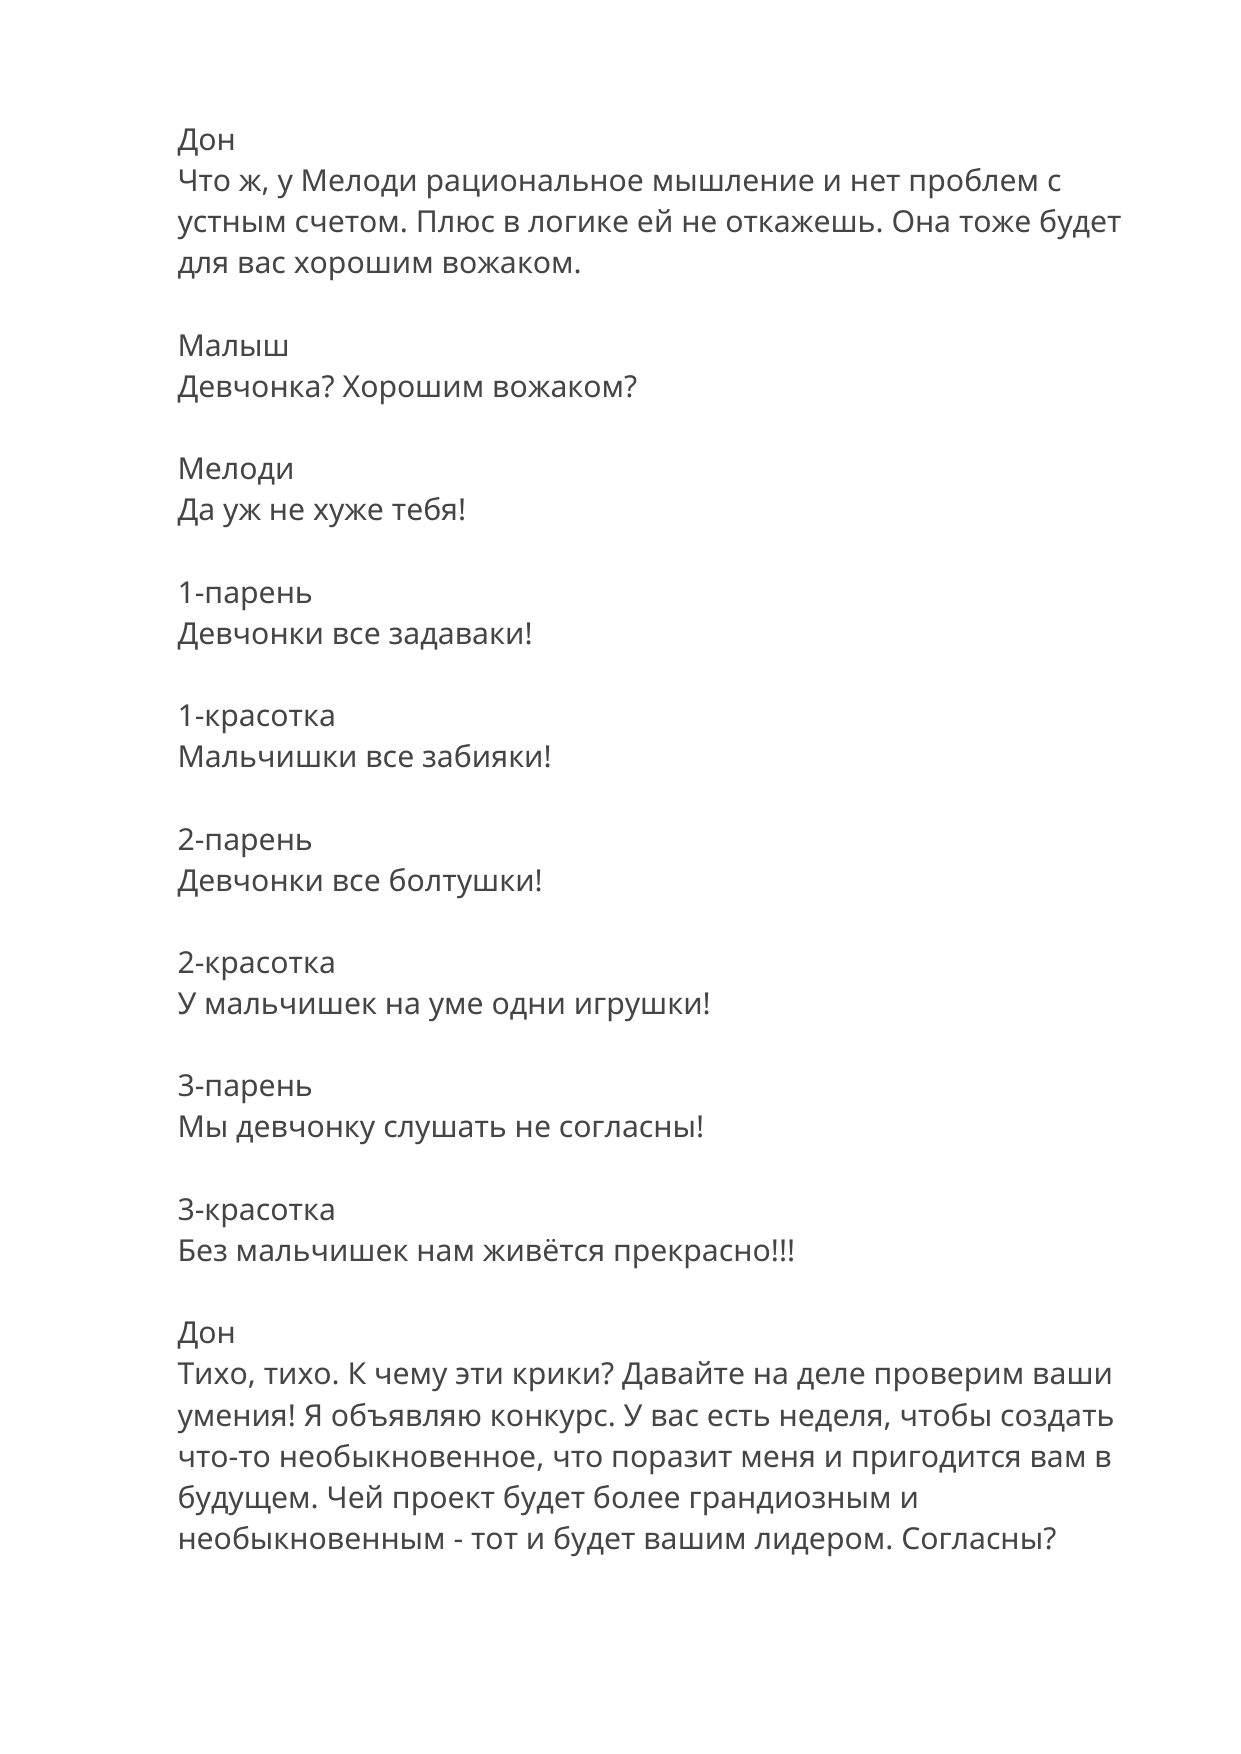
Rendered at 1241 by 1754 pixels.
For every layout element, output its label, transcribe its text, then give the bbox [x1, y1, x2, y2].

text Мальчишки все забияки! [177, 735, 1152, 776]
text 3-парень [177, 1064, 1152, 1106]
text Девчонки все задаваки! [177, 612, 1152, 653]
text 1-парень [177, 571, 1152, 612]
text Мелоди [177, 447, 1152, 488]
text 2-красотка [177, 941, 1152, 982]
text Что ж, у Мелоди рациональное мышление и нет проблем с устным счетом. Плюс в логике ей не откажешь. Она тоже будет для вас хорошим вожаком. [177, 159, 1152, 283]
text 1-красотка [177, 694, 1152, 735]
text Да уж не хуже тебя! [177, 488, 1152, 529]
text Девчонки все болтушки! [177, 859, 1152, 900]
text Девчонка? Хорошим вожаком? [177, 365, 1152, 406]
text Малыш [177, 324, 1152, 365]
text У мальчишек на уме одни игрушки! [177, 982, 1152, 1023]
text Тихо, тихо. К чему эти крики? Давайте на деле проверим ваши умения! Я объявляю конкурс. У вас есть неделя, чтобы создать что-то необыкновенное, что поразит меня и пригодится вам в будущем. Чей проект будет более грандиозным и необыкновенным - тот и будет вашим лидером. Согласны? [177, 1352, 1152, 1558]
text 2-парень [177, 818, 1152, 859]
text 3-красотка [177, 1188, 1152, 1229]
text Дон [177, 1311, 1152, 1352]
text Без мальчишек нам живётся прекрасно!!! [177, 1229, 1152, 1270]
text Дон [177, 118, 1152, 159]
text Мы девчонку слушать не согласны! [177, 1106, 1152, 1147]
